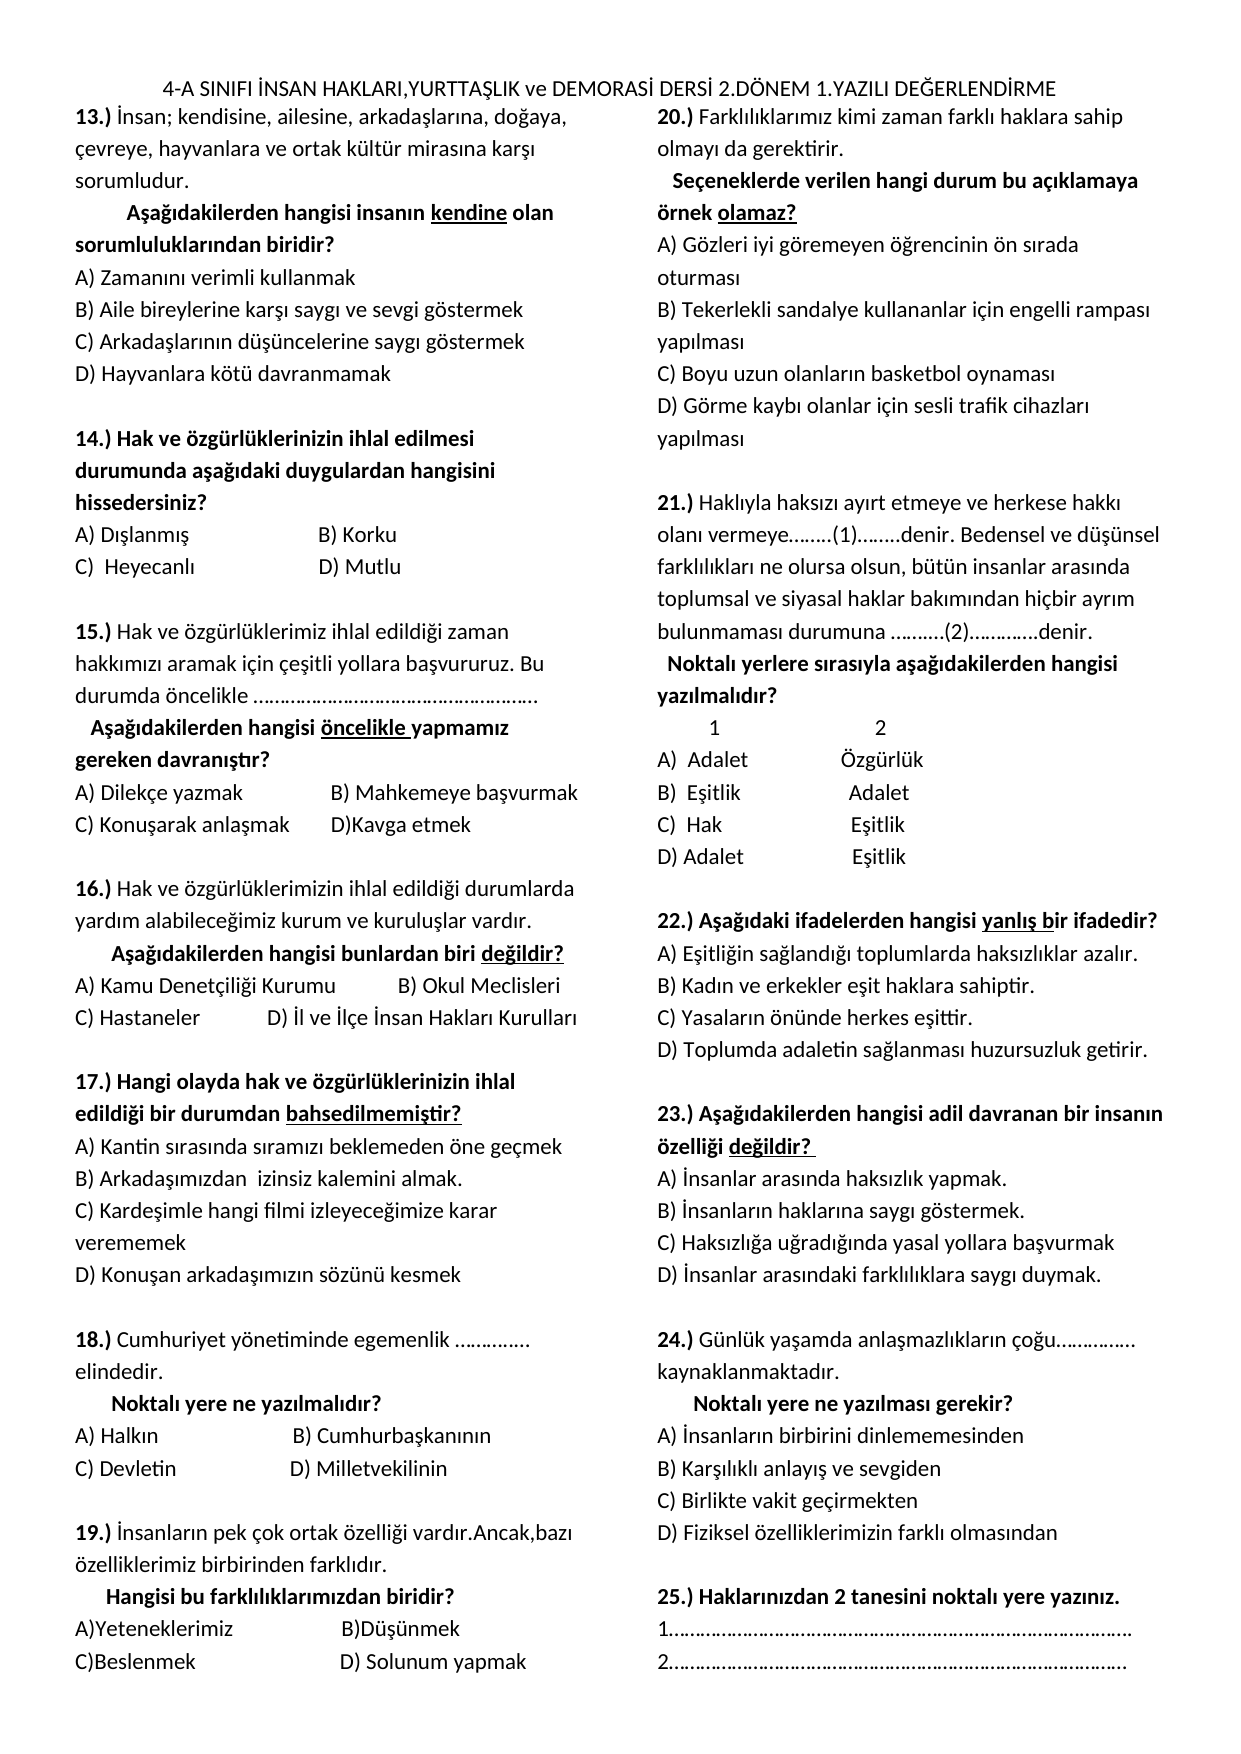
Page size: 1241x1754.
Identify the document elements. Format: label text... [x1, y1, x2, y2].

text 23.) Aşağıdakilerden hangisi adil davranan bir insanın özelliği değildir? [657, 1099, 1165, 1160]
text C) Konuşarak anlaşmak D)Kavga etmek [75, 810, 583, 838]
text C) Heyecanlı D) Mutlu [75, 552, 583, 580]
text B) Eşitlik Adalet [657, 778, 1165, 806]
text A) Kantin sırasında sıramızı beklemeden öne geçmek [75, 1132, 583, 1160]
text D) Toplumda adaletin sağlanması huzursuzluk getirir. [657, 1035, 1165, 1063]
text 1……………………………………………………………………………. [657, 1614, 1165, 1643]
text C) Birlikte vakit geçirmekten [657, 1486, 1165, 1514]
text 20.) Farklılıklarımız kimi zaman farklı haklara sahip olmayı da gerektirir. [657, 102, 1165, 162]
text C) Hastaneler D) İl ve İlçe İnsan Hakları Kurulları [75, 1003, 583, 1031]
text D) Adalet Eşitlik [657, 842, 1165, 870]
text D) Konuşan arkadaşımızın sözünü kesmek [75, 1261, 583, 1288]
text A) Zamanını verimli kullanmak [75, 263, 583, 291]
text C) Devletin D) Milletvekilinin [75, 1454, 583, 1482]
text A) Gözleri iyi göremeyen öğrencinin ön sırada oturması [657, 231, 1165, 291]
text Hangisi bu farklılıklarımızdan biridir? A)Yeteneklerimiz B)Düşünmek [75, 1582, 583, 1643]
text B) Arkadaşımızdan izinsiz kalemini almak. [75, 1164, 583, 1192]
text A) Eşitliğin sağlandığı toplumlarda haksızlıklar azalır. [657, 939, 1165, 967]
text 15.) Hak ve özgürlüklerimiz ihlal edildiği zaman hakkımızı aramak için çeşitli yollara başvururuz. Bu durumda öncelikle ……………………………………………… [75, 617, 583, 709]
text Aşağıdakilerden hangisi öncelikle yapmamız gereken davranıştır? [75, 713, 583, 773]
text C) Yasaların önünde herkes eşittir. [657, 1003, 1165, 1031]
text kaynaklanmaktadır. [657, 1357, 1165, 1385]
text Aşağıdakilerden hangisi bunlardan biri değildir? [75, 939, 583, 967]
text D) Fiziksel özelliklerimizin farklı olmasından [657, 1518, 1165, 1546]
text 17.) Hangi olayda hak ve özgürlüklerinizin ihlal edildiği bir durumdan bahsedilmemiştir? [75, 1067, 583, 1128]
text B) İnsanların haklarına saygı göstermek. [657, 1196, 1165, 1224]
text 18.) Cumhuriyet yönetiminde egemenlik ………..… [75, 1325, 583, 1353]
text Aşağıdakilerden hangisi insanın kendine olan sorumluluklarından biridir? [75, 198, 583, 258]
text B) Karşılıklı anlayış ve sevgiden [657, 1454, 1165, 1482]
text A) İnsanların birbirini dinlememesinden [657, 1421, 1165, 1449]
text elindedir. [75, 1357, 583, 1385]
text B) Tekerlekli sandalye kullananlar için engelli rampası yapılması [657, 295, 1165, 355]
text B) Aile bireylerine karşı saygı ve sevgi göstermek [75, 295, 583, 323]
text A) Dilekçe yazmak B) Mahkemeye başvurmak [75, 778, 583, 806]
text 1 2 [657, 713, 1165, 741]
text 2…………………………………………………………………………… [657, 1647, 1165, 1675]
text A) İnsanlar arasında haksızlık yapmak. [657, 1164, 1165, 1192]
text A) Kamu Denetçiliği Kurumu B) Okul Meclisleri [75, 971, 583, 999]
text A) Halkın B) Cumhurbaşkanının [75, 1421, 583, 1449]
text 22.) Aşağıdaki ifadelerden hangisi yanlış bir ifadedir? [657, 906, 1165, 934]
text C) Arkadaşlarının düşüncelerine saygı göstermek [75, 327, 583, 355]
text C) Kardeşimle hangi filmi izleyeceğimize karar verememek [75, 1196, 583, 1256]
text Noktalı yere ne yazılması gerekir? [657, 1389, 1165, 1417]
text 24.) Günlük yaşamda anlaşmazlıkların çoğu…………… [657, 1325, 1165, 1353]
text Seçeneklerde verilen hangi durum bu açıklamaya örnek olamaz? [657, 166, 1165, 226]
text A) Dışlanmış B) Korku [75, 520, 583, 548]
text 14.) Hak ve özgürlüklerinizin ihlal edilmesi durumunda aşağıdaki duygulardan hangisini hissedersiniz? [75, 424, 583, 516]
text D) Hayvanlara kötü davranmamak [75, 359, 583, 387]
text 16.) Hak ve özgürlüklerimizin ihlal edildiği durumlarda yardım alabileceğimiz kurum ve kuruluşlar vardır. [75, 874, 583, 934]
text Noktalı yerlere sırasıyla aşağıdakilerden hangisi yazılmalıdır? [657, 649, 1165, 709]
text Noktalı yere ne yazılmalıdır? [75, 1389, 583, 1417]
text C)Beslenmek D) Solunum yapmak [75, 1647, 583, 1675]
text 21.) Haklıyla haksızı ayırt etmeye ve herkese hakkı olanı vermeye……..(1)……..denir. Bedensel ve düşünsel farklılıkları ne olursa olsun, bütün insanlar arasında toplumsal ve siyasal haklar bakımından hiçbir ayrım bulunmaması durumuna …….…(2)………….denir. [657, 488, 1165, 645]
text C) Hak Eşitlik [657, 810, 1165, 838]
text 25.) Haklarınızdan 2 tanesini noktalı yere yazınız. [657, 1582, 1165, 1610]
text 13.) İnsan; kendisine, ailesine, arkadaşlarına, doğaya, çevreye, hayvanlara ve ortak kültür mirasına karşı sorumludur. [75, 102, 583, 194]
text A) Adalet Özgürlük [657, 746, 1165, 773]
text D) İnsanlar arasındaki farklılıklara saygı duymak. [657, 1261, 1165, 1288]
text C) Boyu uzun olanların basketbol oynaması [657, 359, 1165, 387]
text 19.) İnsanların pek çok ortak özelliği vardır.Ancak,bazı özelliklerimiz birbirinden farklıdır. [75, 1518, 583, 1578]
text D) Görme kaybı olanlar için sesli trafik cihazları yapılması [657, 391, 1165, 452]
text C) Haksızlığa uğradığında yasal yollara başvurmak [657, 1228, 1165, 1256]
text B) Kadın ve erkekler eşit haklara sahiptir. [657, 971, 1165, 999]
